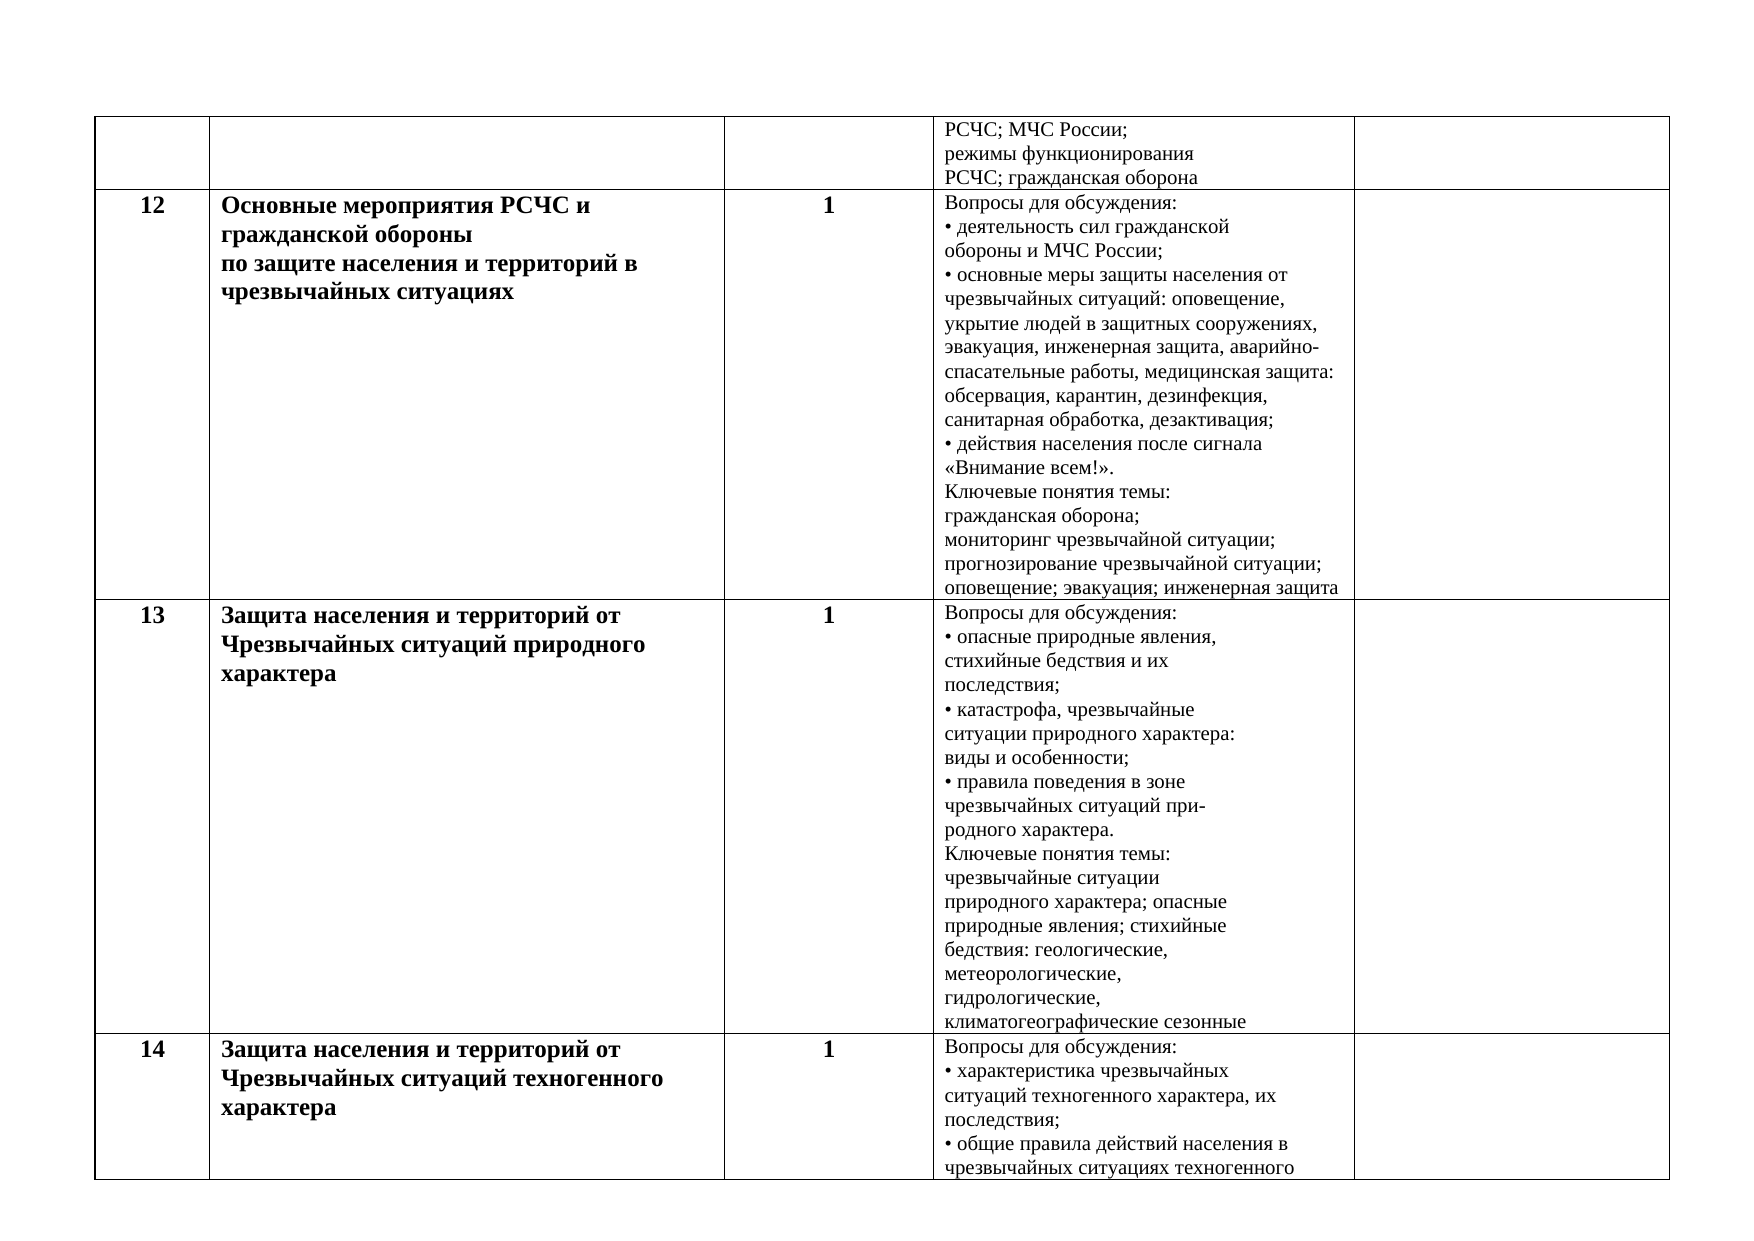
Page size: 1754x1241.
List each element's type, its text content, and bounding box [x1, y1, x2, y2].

table_cell [1355, 1034, 1669, 1179]
table_cell Основные мероприятия РСЧС и гражданской обороны по защите населения и территорий в чрезвычайных ситуациях [210, 190, 724, 599]
table_cell Вопросы для обсуждения: • деятельность сил гражданской обороны и МЧС России; • основные меры защиты населения от чрезвычайных ситуаций: оповещение, укрытие людей в защитных сооружениях, эвакуация, инженерная защита, аварийно- спасательные работы, медицинская защита: обсервация, карантин, дезинфекция, санитарная обработка, дезактивация; • действия населения после сигнала «Внимание всем!». Ключевые понятия темы: гражданская оборона; мониторинг чрезвычайной ситуации; прогнозирование чрезвычайной ситуации; оповещение; эвакуация; инженерная защита [934, 190, 1354, 599]
table_cell Защита населения и территорий от Чрезвычайных ситуаций природного характера [210, 600, 724, 1033]
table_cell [934, 117, 1354, 189]
table_cell 1 [725, 600, 933, 1033]
table_cell 11 [96, 117, 209, 189]
table_cell 1 [725, 117, 933, 189]
table_cell Вопросы для обсуждения: • опасные природные явления, стихийные бедствия и их последствия; • катастрофа, чрезвычайные ситуации природного характера: виды и особенности; • правила поведения в зоне чрезвычайных ситуаций при- родного характера. Ключевые понятия темы: чрезвычайные ситуации природного характера; опасные природные явления; стихийные бедствия: геологические, метеорологические, гидрологические, климатогеографические сезонные [934, 600, 1354, 1033]
table_cell [1355, 190, 1669, 599]
table_cell 12 [96, 190, 209, 599]
table_cell 1 [725, 1034, 933, 1179]
table_cell 14 [96, 1034, 209, 1179]
table_cell [1355, 117, 1669, 189]
table_cell 1 [725, 190, 933, 599]
table_cell [1355, 600, 1669, 1033]
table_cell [210, 117, 724, 189]
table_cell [934, 1034, 1354, 1179]
table_cell 13 [96, 600, 209, 1033]
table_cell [210, 1034, 724, 1179]
